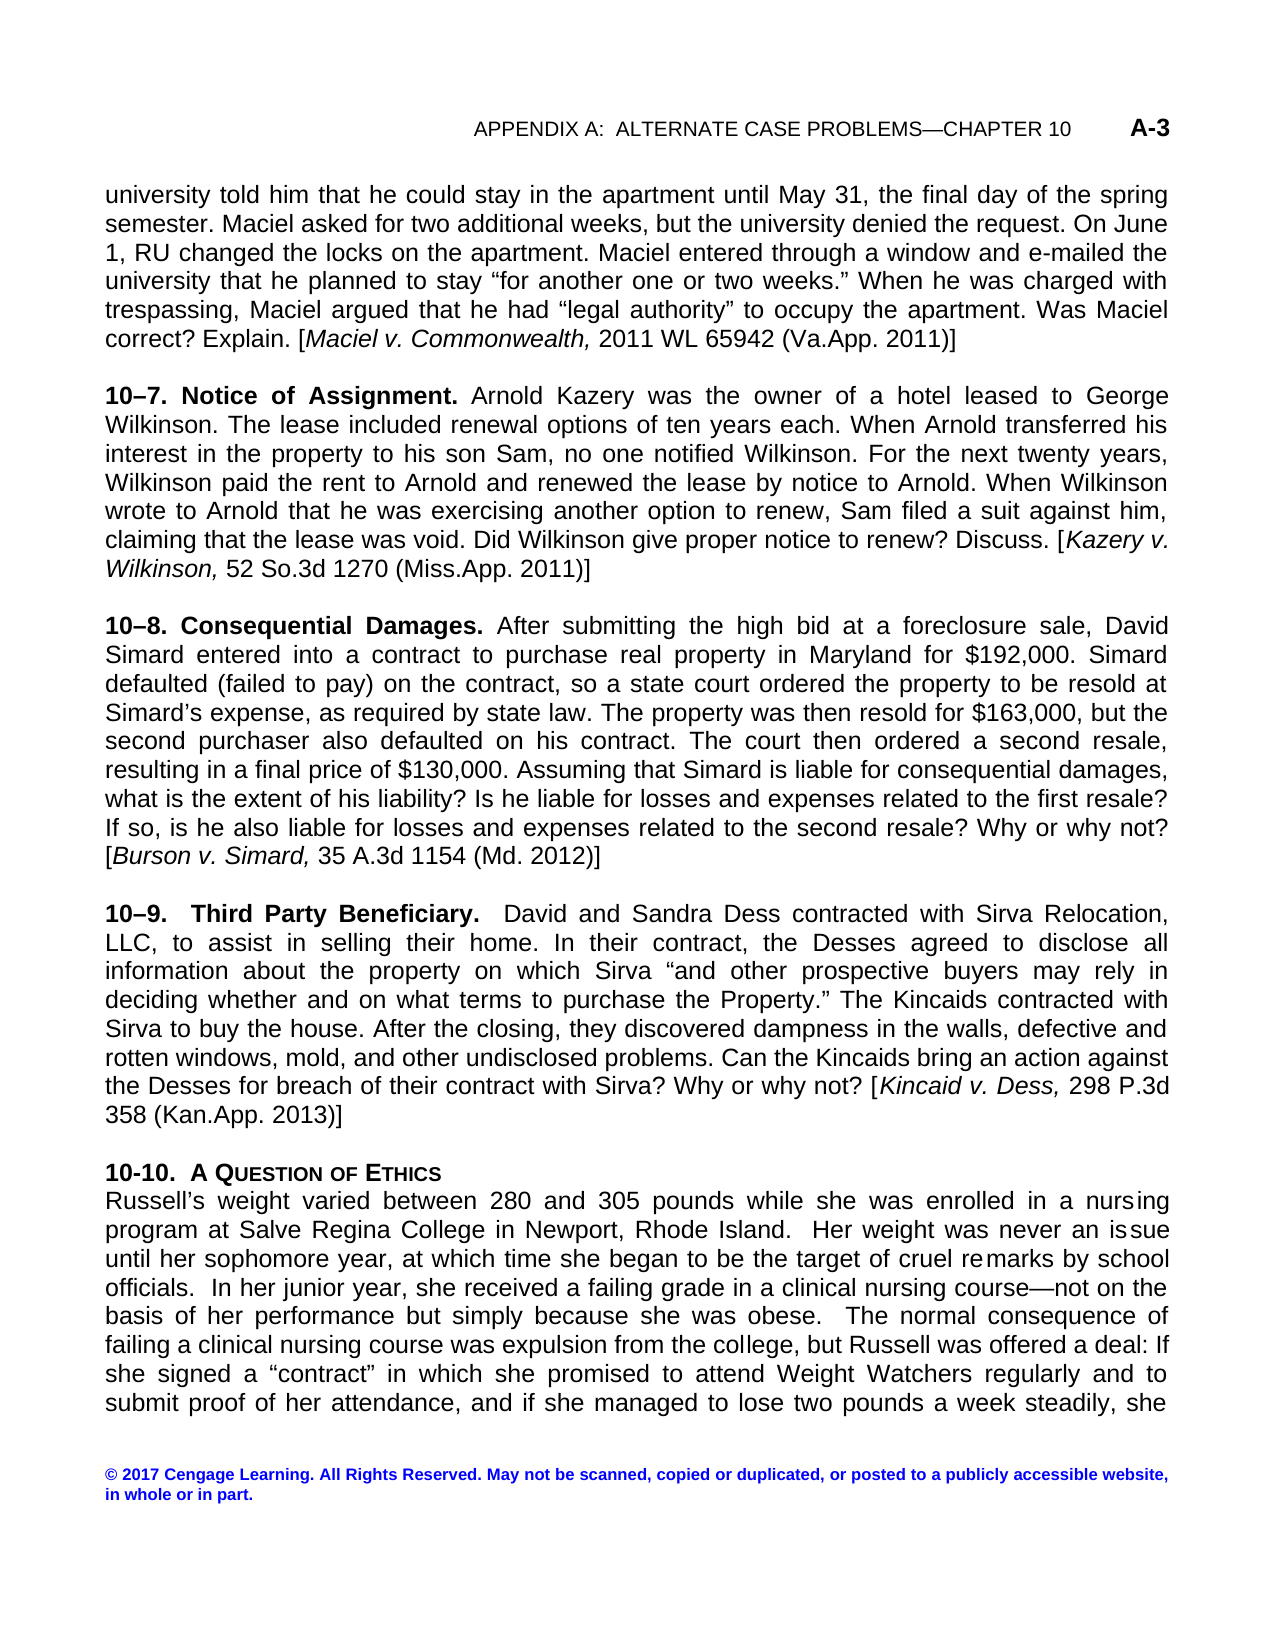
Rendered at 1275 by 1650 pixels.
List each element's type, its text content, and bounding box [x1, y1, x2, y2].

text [105, 1186, 1170, 1416]
text 10–7. Notice of Assignment. Arnold Kazery was the owner of a hotel leased to George Wilkinson. The lease included renewal options of ten years each. When Arnold transferred his interest in the property to his son Sam, no one notified Wilkinson. For the next twenty years, Wilkinson paid the rent to Arnold and renewed the lease by notice to Arnold. When Wilkinson wrote to Arnold that he was exercising another option to renew, Sam filed a suit against him, claiming that the lease was void. Did Wilkinson give proper notice to renew? Discuss. [Kazery v. Wilkinson, 52 So.3d 1270 (Miss.App. 2011)] [105, 381, 1170, 582]
text 10–9. Third Party Beneficiary. David and Sandra Dess contracted with Sirva Relocation, LLC, to assist in selling their home. In their contract, the Desses agreed to disclose all information about the property on which Sirva “and other prospective buyers may rely in deciding whether and on what terms to purchase the Property.” The Kincaids contracted with Sirva to buy the house. After the closing, they discovered dampness in the walls, defective and rotten windows, mold, and other undisclosed problems. Can the Kincaids bring an action against the Desses for breach of their contract with Sirva? Why or why not? [Kincaid v. Dess, 298 P.3d 358 (Kan.App. 2013)] [105, 899, 1170, 1129]
text 10–8. Consequential Damages. After submitting the high bid at a foreclosure sale, David Simard entered into a contract to purchase real property in Maryland for $192,000. Simard defaulted (failed to pay) on the contract, so a state court ordered the property to be resold at Simard’s expense, as required by state law. The property was then resold for $163,000, but the second purchaser also defaulted on his contract. The court then ordered a second resale, resulting in a final price of $130,000. Assuming that Simard is liable for consequential damages, what is the extent of his liability? Is he liable for losses and expenses related to the first resale? If so, is he also liable for losses and expenses related to the second resale? Why or why not? [Burson v. Simard, 35 A.3d 1154 (Md. 2012)] [105, 611, 1170, 870]
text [105, 180, 1170, 352]
text 10-10. A Question of Ethics [105, 1157, 1170, 1186]
